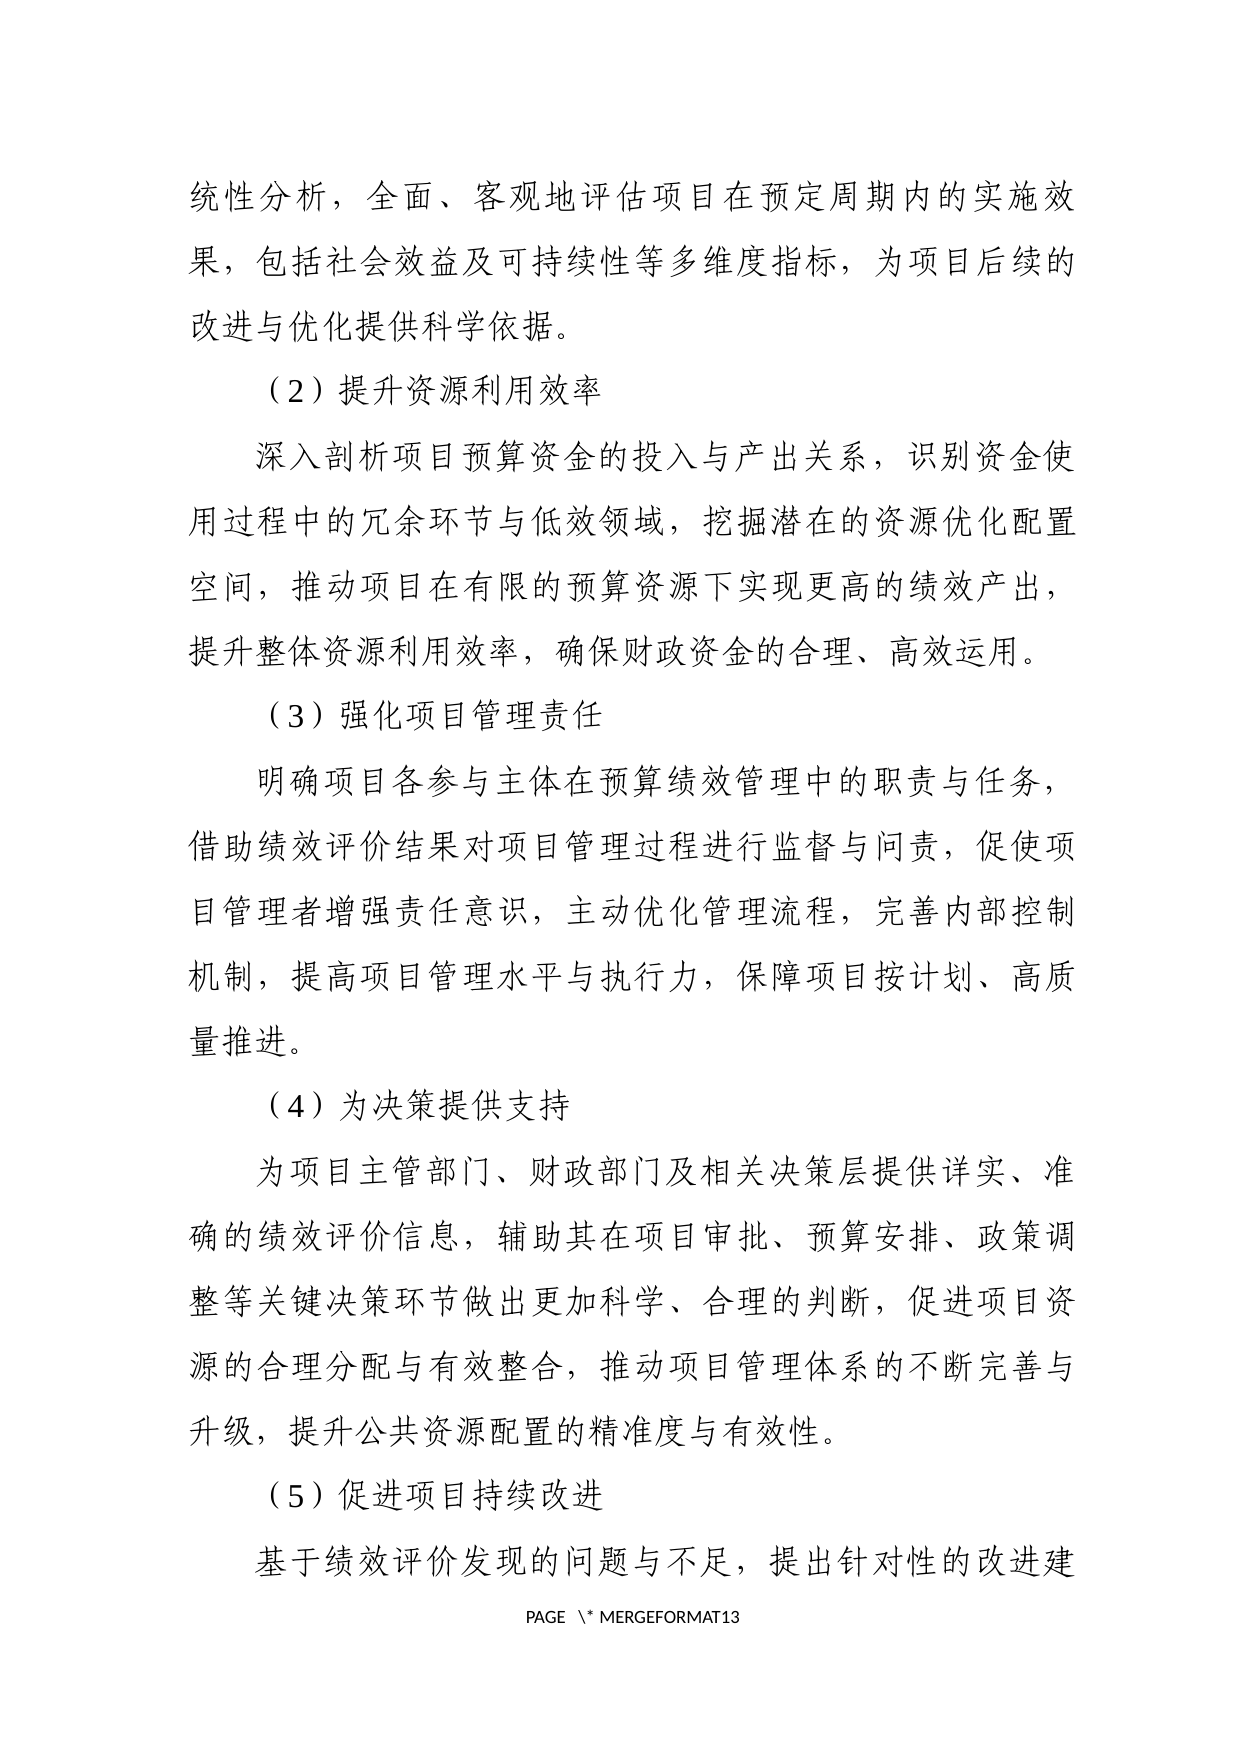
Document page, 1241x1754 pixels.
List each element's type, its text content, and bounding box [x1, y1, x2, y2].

text （4）为决策提供支持 [187, 1072, 1078, 1137]
text 明确项目各参与主体在预算绩效管理中的职责与任务，借助绩效评价结果对项目管理过程进行监督与问责，促使项目管理者增强责任意识，主动优化管理流程，完善内部控制机制，提高项目管理水平与执行力，保障项目按计划、高质量推进。 [187, 747, 1078, 1072]
text （2）提升资源利用效率 [187, 357, 1078, 422]
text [187, 1527, 1078, 1592]
text 为项目主管部门、财政部门及相关决策层提供详实、准确的绩效评价信息，辅助其在项目审批、预算安排、政策调整等关键决策环节做出更加科学、合理的判断，促进项目资源的合理分配与有效整合，推动项目管理体系的不断完善与升级，提升公共资源配置的精准度与有效性。 [187, 1137, 1078, 1462]
text （5）促进项目持续改进 [187, 1462, 1078, 1527]
text 深入剖析项目预算资金的投入与产出关系，识别资金使用过程中的冗余环节与低效领域，挖掘潜在的资源优化配置空间，推动项目在有限的预算资源下实现更高的绩效产出，提升整体资源利用效率，确保财政资金的合理、高效运用。 [187, 422, 1078, 682]
text （3）强化项目管理责任 [187, 682, 1078, 747]
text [187, 162, 1078, 357]
